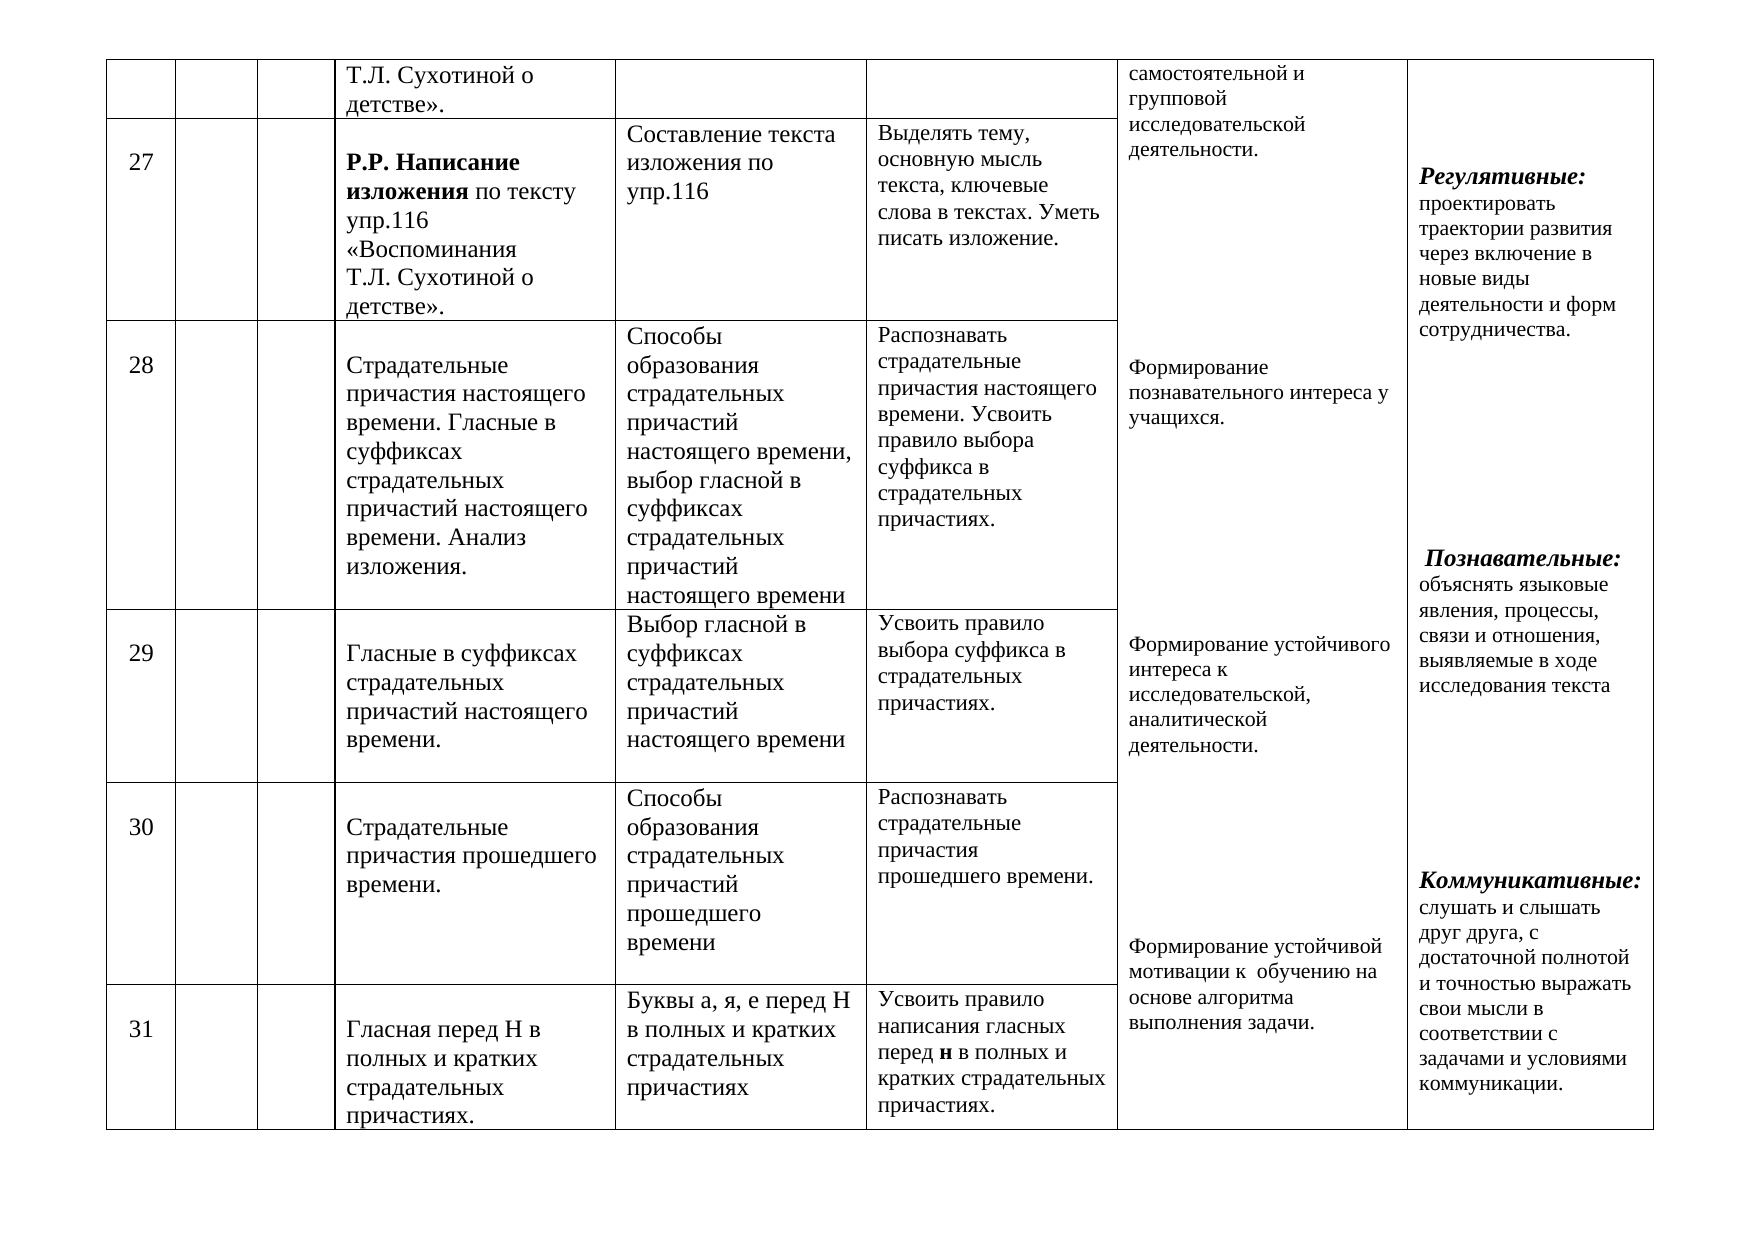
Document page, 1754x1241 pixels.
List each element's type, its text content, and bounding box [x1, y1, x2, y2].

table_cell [336, 985, 615, 1129]
table_cell Составление текста изложения по упр.116 [616, 119, 866, 320]
table_cell Способы образования страдательных причастий настоящего времени, выбор гласной в суффиксах страдательных причастий настоящего времени [616, 321, 866, 608]
table_cell 30 [107, 783, 175, 984]
table_cell Страдательные причастия настоящего времени. Гласные в суффиксах страдательных причастий настоящего времени. Анализ изложения. [336, 321, 615, 608]
table_cell [258, 321, 334, 608]
table_cell [176, 60, 257, 118]
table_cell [336, 60, 615, 118]
table_cell Распознавать страдательные причастия прошедшего времени. [867, 783, 1117, 984]
table_cell 31 [107, 985, 175, 1129]
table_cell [867, 985, 1117, 1129]
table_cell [867, 60, 1117, 118]
table_cell [258, 783, 334, 984]
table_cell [616, 60, 866, 118]
table_cell Страдательные причастия прошедшего времени. [336, 783, 615, 984]
table_cell [258, 60, 334, 118]
table_cell [176, 610, 257, 782]
table_cell [176, 985, 257, 1129]
table_cell Выбор гласной в суффиксах страдательных причастий настоящего времени [616, 610, 866, 782]
table_cell Гласные в суффиксах страдательных причастий настоящего времени. [336, 610, 615, 782]
table_cell [176, 783, 257, 984]
table_cell [258, 119, 334, 320]
table_cell 29 [107, 610, 175, 782]
table_cell [258, 610, 334, 782]
table_cell Распознавать страдательные причастия настоящего времени. Усвоить правило выбора суффикса в страдательных причастиях. [867, 321, 1117, 608]
table_cell [258, 985, 334, 1129]
table_cell Выделять тему, основную мысль текста, ключевые слова в текстах. Уметь писать изложение. [867, 119, 1117, 320]
table_cell 27 [107, 119, 175, 320]
table_cell 28 [107, 321, 175, 608]
table_cell 26 [107, 60, 175, 118]
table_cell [616, 985, 866, 1129]
table_cell [176, 321, 257, 608]
table_cell [176, 119, 257, 320]
table_cell Способы образования страдательных причастий прошедшего времени [616, 783, 866, 984]
table_cell Р.Р. Написание изложения по тексту упр.116 «Воспоминания Т.Л. Сухотиной о детстве». [336, 119, 615, 320]
table_cell Усвоить правило выбора суффикса в страдательных причастиях. [867, 610, 1117, 782]
